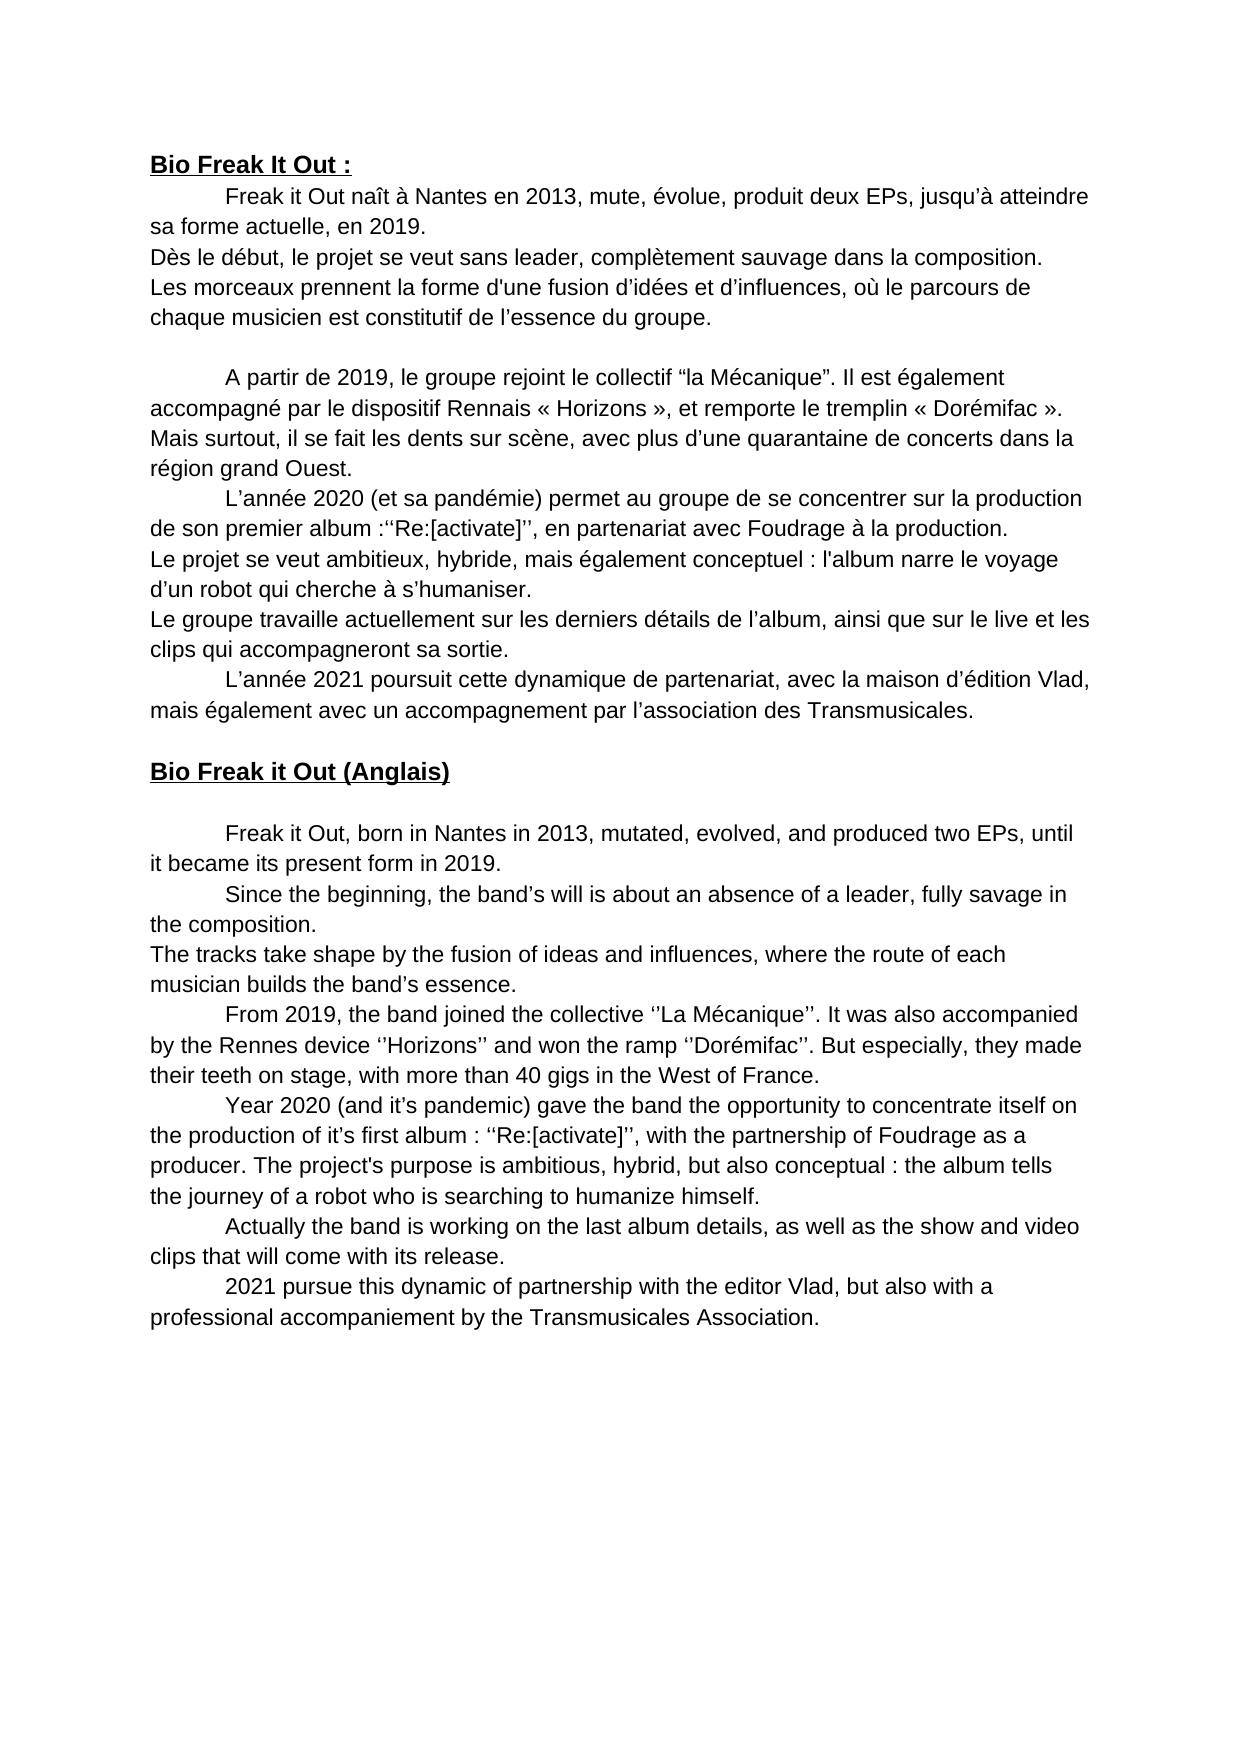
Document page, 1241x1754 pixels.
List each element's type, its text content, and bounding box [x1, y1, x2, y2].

text Bio Freak it Out (Anglais) [150, 757, 1090, 786]
text Bio Freak It Out : [150, 150, 1090, 179]
text The tracks take shape by the fusion of ideas and influences, where the route of each musician builds the band’s essence. [150, 941, 1090, 998]
text A partir de 2019, le groupe rejoint le collectif “la Mécanique”. Il est également accompagné par le dispositif Rennais « Horizons », et remporte le tremplin « Dorémifac ». Mais surtout, il se fait les dents sur scène, avec plus d’une quarantaine de concerts dans la région grand Ouest. [150, 364, 1090, 481]
text Freak it Out, born in Nantes in 2013, mutated, evolved, and produced two EPs, until it became its present form in 2019. [150, 820, 1090, 877]
text Since the beginning, the band’s will is about an absence of a leader, fully savage in the composition. [150, 881, 1090, 937]
text From 2019, the band joined the collective ‘’La Mécanique’’. It was also accompanied by the Rennes device ‘’Horizons’’ and won the ramp ‘’Dorémifac’’. But especially, they made their teeth on stage, with more than 40 gigs in the West of France. [150, 1001, 1090, 1088]
text Dès le début, le projet se veut sans leader, complètement sauvage dans la composition. [150, 243, 1090, 270]
text L’année 2020 (et sa pandémie) permet au groupe de se concentrer sur la production de son premier album :‘‘Re:[activate]’’, en partenariat avec Foudrage à la production. [150, 485, 1090, 542]
text Actually the band is working on the last album details, as well as the show and video clips that will come with its release. [150, 1213, 1090, 1269]
text Le groupe travaille actuellement sur les derniers détails de l’album, ainsi que sur le live et les clips qui accompagneront sa sortie. [150, 606, 1090, 662]
text L’année 2021 poursuit cette dynamique de partenariat, avec la maison d’édition Vlad, mais également avec un accompagnement par l’association des Transmusicales. [150, 666, 1090, 723]
text Le projet se veut ambitieux, hybride, mais également conceptuel : l'album narre le voyage d’un robot qui cherche à s’humaniser. [150, 546, 1090, 602]
text Year 2020 (and it’s pandemic) gave the band the opportunity to concentrate itself on the production of it’s first album : ‘‘Re:[activate]’’, with the partnership of Foudrage as a producer. The project's purpose is ambitious, hybrid, but also conceptual : the album tells the journey of a robot who is searching to humanize himself. [150, 1092, 1090, 1209]
text 2021 pursue this dynamic of partnership with the editor Vlad, but also with a professional accompaniement by the Transmusicales Association. [150, 1273, 1090, 1330]
text Freak it Out naît à Nantes en 2013, mute, évolue, produit deux EPs, jusqu’à atteindre sa forme actuelle, en 2019. [150, 183, 1090, 239]
text Les morceaux prennent la forme d'une fusion d’idées et d’influences, où le parcours de chaque musicien est constitutif de l’essence du groupe. [150, 274, 1090, 330]
